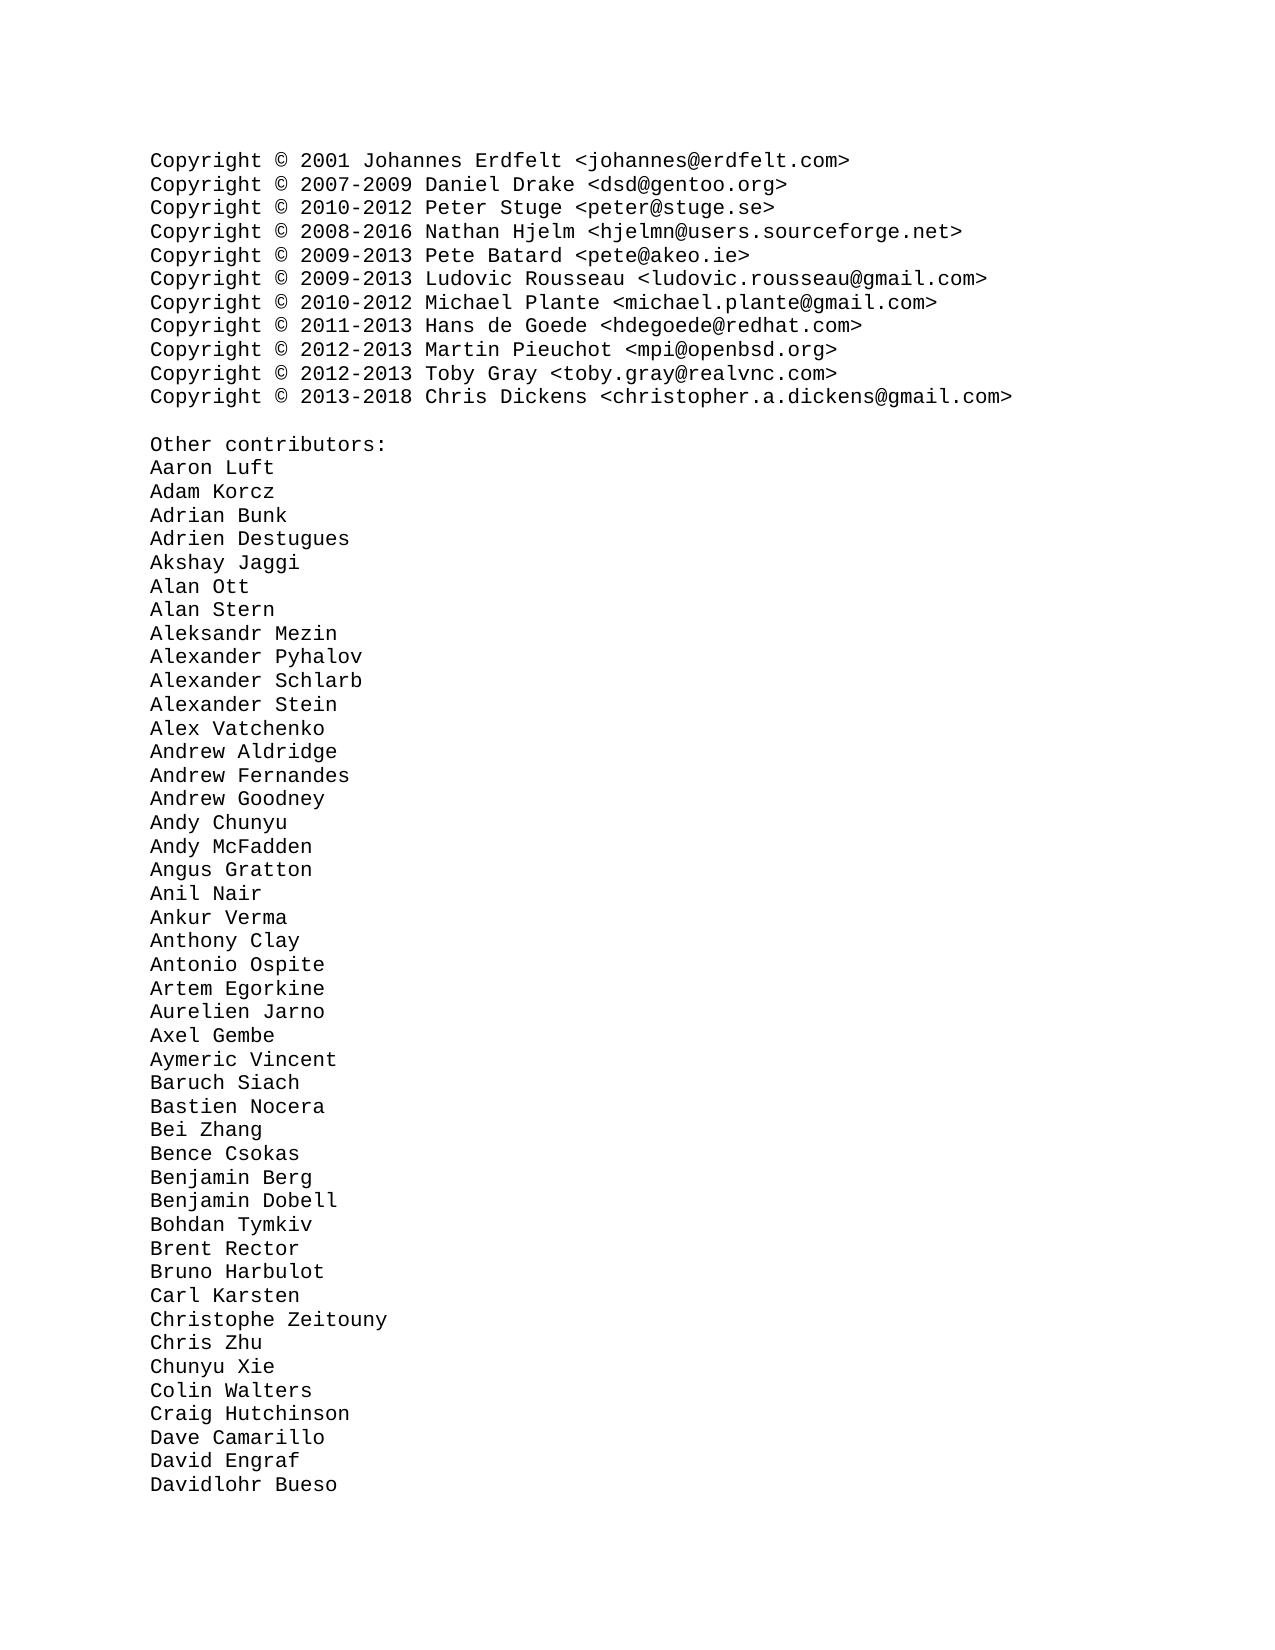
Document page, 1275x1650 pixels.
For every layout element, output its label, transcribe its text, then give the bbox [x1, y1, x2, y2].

text Benjamin Dobell [150, 1190, 1125, 1214]
text Colin Walters [150, 1379, 1125, 1403]
text Aleksandr Mezin [150, 623, 1125, 647]
text Copyright © 2012-2013 Toby Gray <toby.gray@realvnc.com> [150, 363, 1125, 386]
text Angus Gratton [150, 859, 1125, 883]
text Andrew Aldridge [150, 741, 1125, 765]
text Copyright © 2009-2013 Ludovic Rousseau <ludovic.rousseau@gmail.com> [150, 268, 1125, 292]
text Adrien Destugues [150, 528, 1125, 552]
text Copyright © 2013-2018 Chris Dickens <christopher.a.dickens@gmail.com> [150, 386, 1125, 410]
text Christophe Zeitouny [150, 1309, 1125, 1332]
text Copyright © 2012-2013 Martin Pieuchot <mpi@openbsd.org> [150, 339, 1125, 363]
text Andy Chunyu [150, 812, 1125, 836]
text Craig Hutchinson [150, 1403, 1125, 1427]
text Other contributors: [150, 434, 1125, 457]
text Benjamin Berg [150, 1167, 1125, 1190]
text David Engraf [150, 1451, 1125, 1474]
text Anthony Clay [150, 930, 1125, 954]
text Alexander Schlarb [150, 670, 1125, 694]
text Brent Rector [150, 1238, 1125, 1261]
text Akshay Jaggi [150, 552, 1125, 576]
text Dave Camarillo [150, 1427, 1125, 1451]
text Carl Karsten [150, 1285, 1125, 1309]
text Copyright © 2011-2013 Hans de Goede <hdegoede@redhat.com> [150, 316, 1125, 339]
text Andrew Fernandes [150, 765, 1125, 788]
text Bence Csokas [150, 1143, 1125, 1167]
text Copyright © 2001 Johannes Erdfelt <johannes@erdfelt.com> [150, 150, 1125, 174]
text Antonio Ospite [150, 954, 1125, 978]
text Baruch Siach [150, 1072, 1125, 1096]
text Anil Nair [150, 883, 1125, 907]
text Alex Vatchenko [150, 717, 1125, 741]
text Bruno Harbulot [150, 1261, 1125, 1285]
text Andrew Goodney [150, 788, 1125, 812]
text Aurelien Jarno [150, 1001, 1125, 1025]
text Alexander Stein [150, 694, 1125, 717]
text Adam Korcz [150, 481, 1125, 505]
text Adrian Bunk [150, 505, 1125, 528]
text Bei Zhang [150, 1119, 1125, 1143]
text Chunyu Xie [150, 1356, 1125, 1379]
text Alan Ott [150, 576, 1125, 599]
text Copyright © 2010-2012 Michael Plante <michael.plante@gmail.com> [150, 292, 1125, 316]
text Axel Gembe [150, 1025, 1125, 1048]
text Artem Egorkine [150, 978, 1125, 1001]
text Aaron Luft [150, 457, 1125, 481]
text Ankur Verma [150, 907, 1125, 930]
text Copyright © 2008-2016 Nathan Hjelm <hjelmn@users.sourceforge.net> [150, 221, 1125, 244]
text Copyright © 2010-2012 Peter Stuge <peter@stuge.se> [150, 197, 1125, 221]
text Bastien Nocera [150, 1096, 1125, 1119]
text Chris Zhu [150, 1332, 1125, 1356]
text Copyright © 2009-2013 Pete Batard <pete@akeo.ie> [150, 244, 1125, 268]
text Alan Stern [150, 599, 1125, 623]
text Davidlohr Bueso [150, 1474, 1125, 1498]
text Andy McFadden [150, 836, 1125, 859]
text Bohdan Tymkiv [150, 1214, 1125, 1238]
text Copyright © 2007-2009 Daniel Drake <dsd@gentoo.org> [150, 174, 1125, 197]
text Alexander Pyhalov [150, 647, 1125, 670]
text Aymeric Vincent [150, 1048, 1125, 1072]
